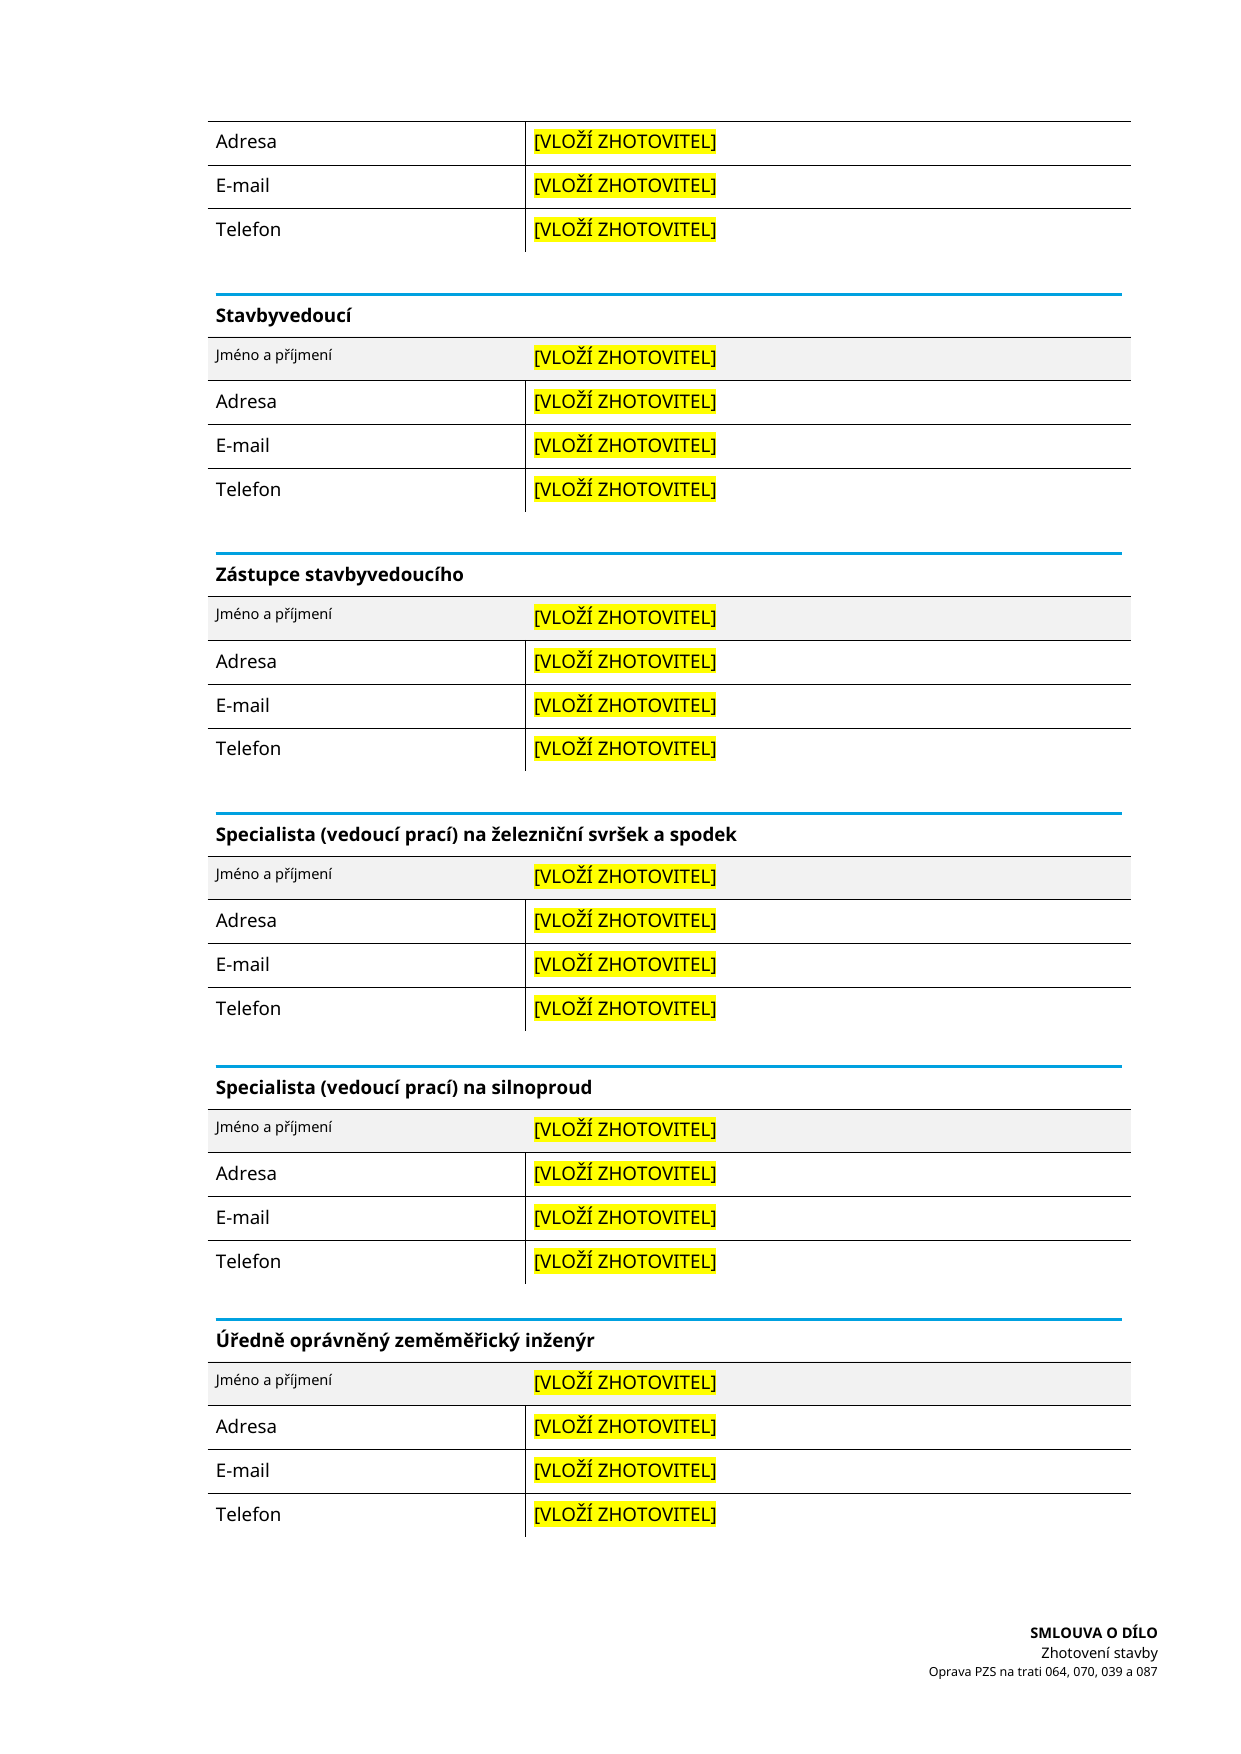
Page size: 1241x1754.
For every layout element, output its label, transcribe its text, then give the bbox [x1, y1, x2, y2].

table_cell E-mail [208, 944, 525, 987]
table_cell [VLOŽÍ ZHOTOVITEL] [526, 425, 1131, 468]
table_header [VLOŽÍ ZHOTOVITEL] [526, 338, 1131, 380]
table_cell E-mail [208, 1197, 525, 1240]
table_cell [VLOŽÍ ZHOTOVITEL] [526, 1241, 1131, 1284]
table_cell [VLOŽÍ ZHOTOVITEL] [526, 641, 1131, 684]
table_cell [VLOŽÍ ZHOTOVITEL] [526, 122, 1131, 164]
table_cell Adresa [208, 1153, 525, 1196]
table_header [VLOŽÍ ZHOTOVITEL] [526, 1110, 1131, 1152]
table_header Jméno a příjmení [208, 857, 526, 899]
table_cell [VLOŽÍ ZHOTOVITEL] [526, 900, 1131, 943]
table_cell [VLOŽÍ ZHOTOVITEL] [526, 988, 1131, 1031]
table_cell Telefon [208, 1241, 525, 1284]
table_cell Adresa [208, 900, 525, 943]
table_cell E-mail [208, 685, 525, 727]
text Specialista (vedoucí prací) na železniční svršek a spodek [216, 815, 1122, 847]
table_cell [VLOŽÍ ZHOTOVITEL] [526, 381, 1131, 424]
table_cell Adresa [208, 122, 525, 164]
table_cell [VLOŽÍ ZHOTOVITEL] [526, 166, 1131, 208]
table_cell [VLOŽÍ ZHOTOVITEL] [526, 1406, 1131, 1449]
table_cell [VLOŽÍ ZHOTOVITEL] [526, 729, 1131, 771]
table_header [VLOŽÍ ZHOTOVITEL] [526, 1363, 1131, 1405]
table_cell [VLOŽÍ ZHOTOVITEL] [526, 469, 1131, 512]
table_cell [VLOŽÍ ZHOTOVITEL] [526, 944, 1131, 987]
table_header [VLOŽÍ ZHOTOVITEL] [526, 597, 1131, 640]
table_cell Telefon [208, 1494, 525, 1537]
table_cell E-mail [208, 425, 525, 468]
table_cell Adresa [208, 641, 525, 684]
table_header [VLOŽÍ ZHOTOVITEL] [526, 857, 1131, 899]
table_cell [VLOŽÍ ZHOTOVITEL] [526, 1494, 1131, 1537]
table_cell E-mail [208, 166, 525, 208]
table_cell [VLOŽÍ ZHOTOVITEL] [526, 685, 1131, 727]
text Úředně oprávněný zeměměřický inženýr [216, 1321, 1122, 1353]
table_cell [VLOŽÍ ZHOTOVITEL] [526, 1153, 1131, 1196]
table_cell [VLOŽÍ ZHOTOVITEL] [526, 1197, 1131, 1240]
table_cell [VLOŽÍ ZHOTOVITEL] [526, 1450, 1131, 1493]
table_header Jméno a příjmení [208, 338, 526, 380]
table_cell Telefon [208, 988, 525, 1031]
text Specialista (vedoucí prací) na silnoproud [216, 1068, 1122, 1100]
table_cell E-mail [208, 1450, 525, 1493]
table_header Jméno a příjmení [208, 1363, 526, 1405]
table_header Jméno a příjmení [208, 597, 526, 640]
text Zástupce stavbyvedoucího [216, 555, 1122, 587]
table_cell Adresa [208, 381, 525, 424]
table_header Jméno a příjmení [208, 1110, 526, 1152]
table_cell Telefon [208, 469, 525, 512]
table_cell Telefon [208, 729, 525, 771]
table_cell Telefon [208, 209, 525, 252]
table_cell Adresa [208, 1406, 525, 1449]
table_cell [VLOŽÍ ZHOTOVITEL] [526, 209, 1131, 252]
text Stavbyvedoucí [216, 296, 1122, 328]
